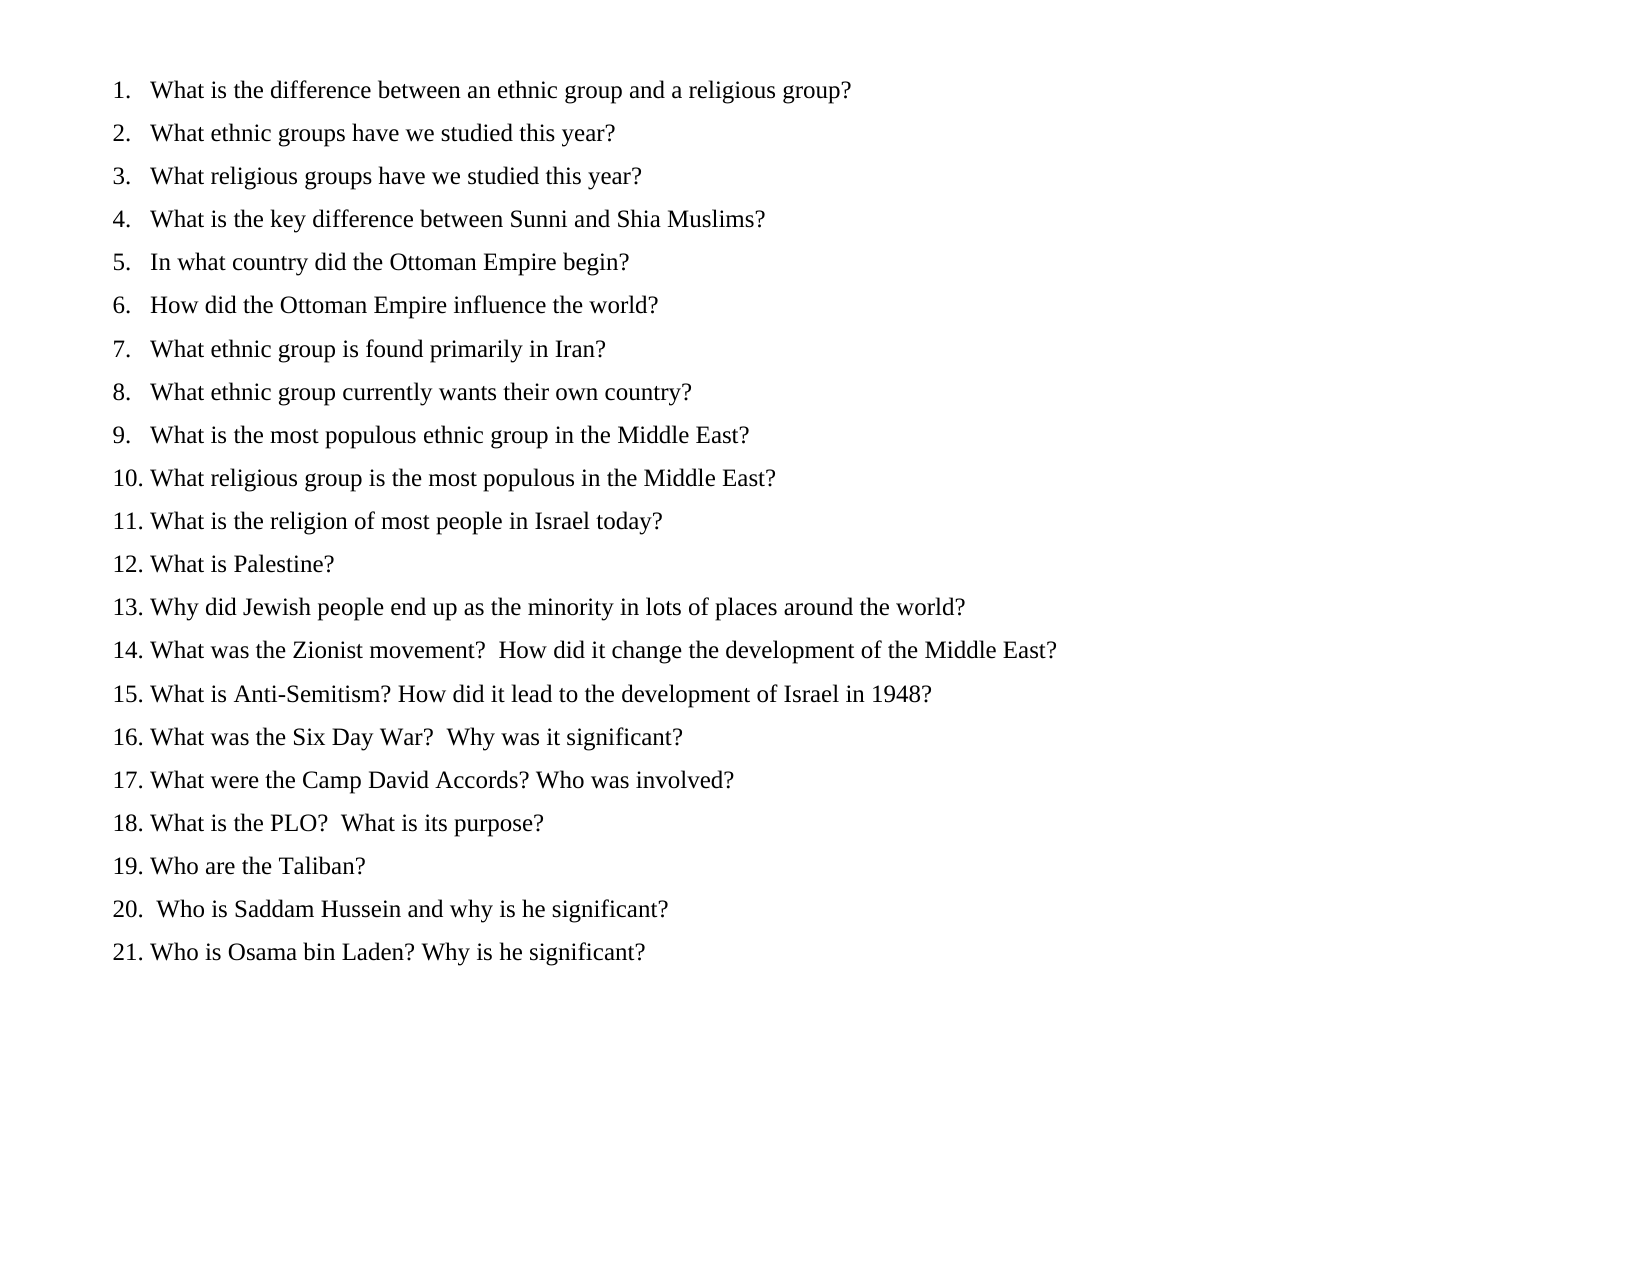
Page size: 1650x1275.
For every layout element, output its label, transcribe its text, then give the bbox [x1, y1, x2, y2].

list What was the Zionist movement? How did it change the development of the Middle East? [112, 636, 1575, 664]
list What religious group is the most populous in the Middle East? [112, 463, 1575, 492]
list What is the difference between an ethnic group and a religious group? [112, 75, 1575, 104]
list Who is Osama bin Laden? Why is he significant? [112, 937, 1575, 966]
list What is the most populous ethnic group in the Middle East? [112, 420, 1575, 449]
list What ethnic groups have we studied this year? [112, 118, 1575, 147]
list What is the PLO? What is its purpose? [112, 808, 1575, 837]
list What is the religion of most people in Israel today? [112, 506, 1575, 535]
list What was the Six Day War? Why was it significant? [112, 722, 1575, 751]
list What religious groups have we studied this year? [112, 161, 1575, 190]
list What ethnic group is found primarily in Iran? [112, 334, 1575, 362]
list What is Anti-Semitism? How did it lead to the development of Israel in 1948? [112, 679, 1575, 707]
list What is the key difference between Sunni and Shia Muslims? [112, 204, 1575, 233]
list Who are the Taliban? [112, 851, 1575, 880]
list How did the Ottoman Empire influence the world? [112, 291, 1575, 319]
list What were the Camp David Accords? Who was involved? [112, 765, 1575, 794]
list What is Palestine? [112, 549, 1575, 578]
list What ethnic group currently wants their own country? [112, 377, 1575, 406]
list Who is Saddam Hussein and why is he significant? [112, 894, 1575, 923]
list In what country did the Ottoman Empire begin? [112, 247, 1575, 276]
list Why did Jewish people end up as the minority in lots of places around the world? [112, 592, 1575, 621]
